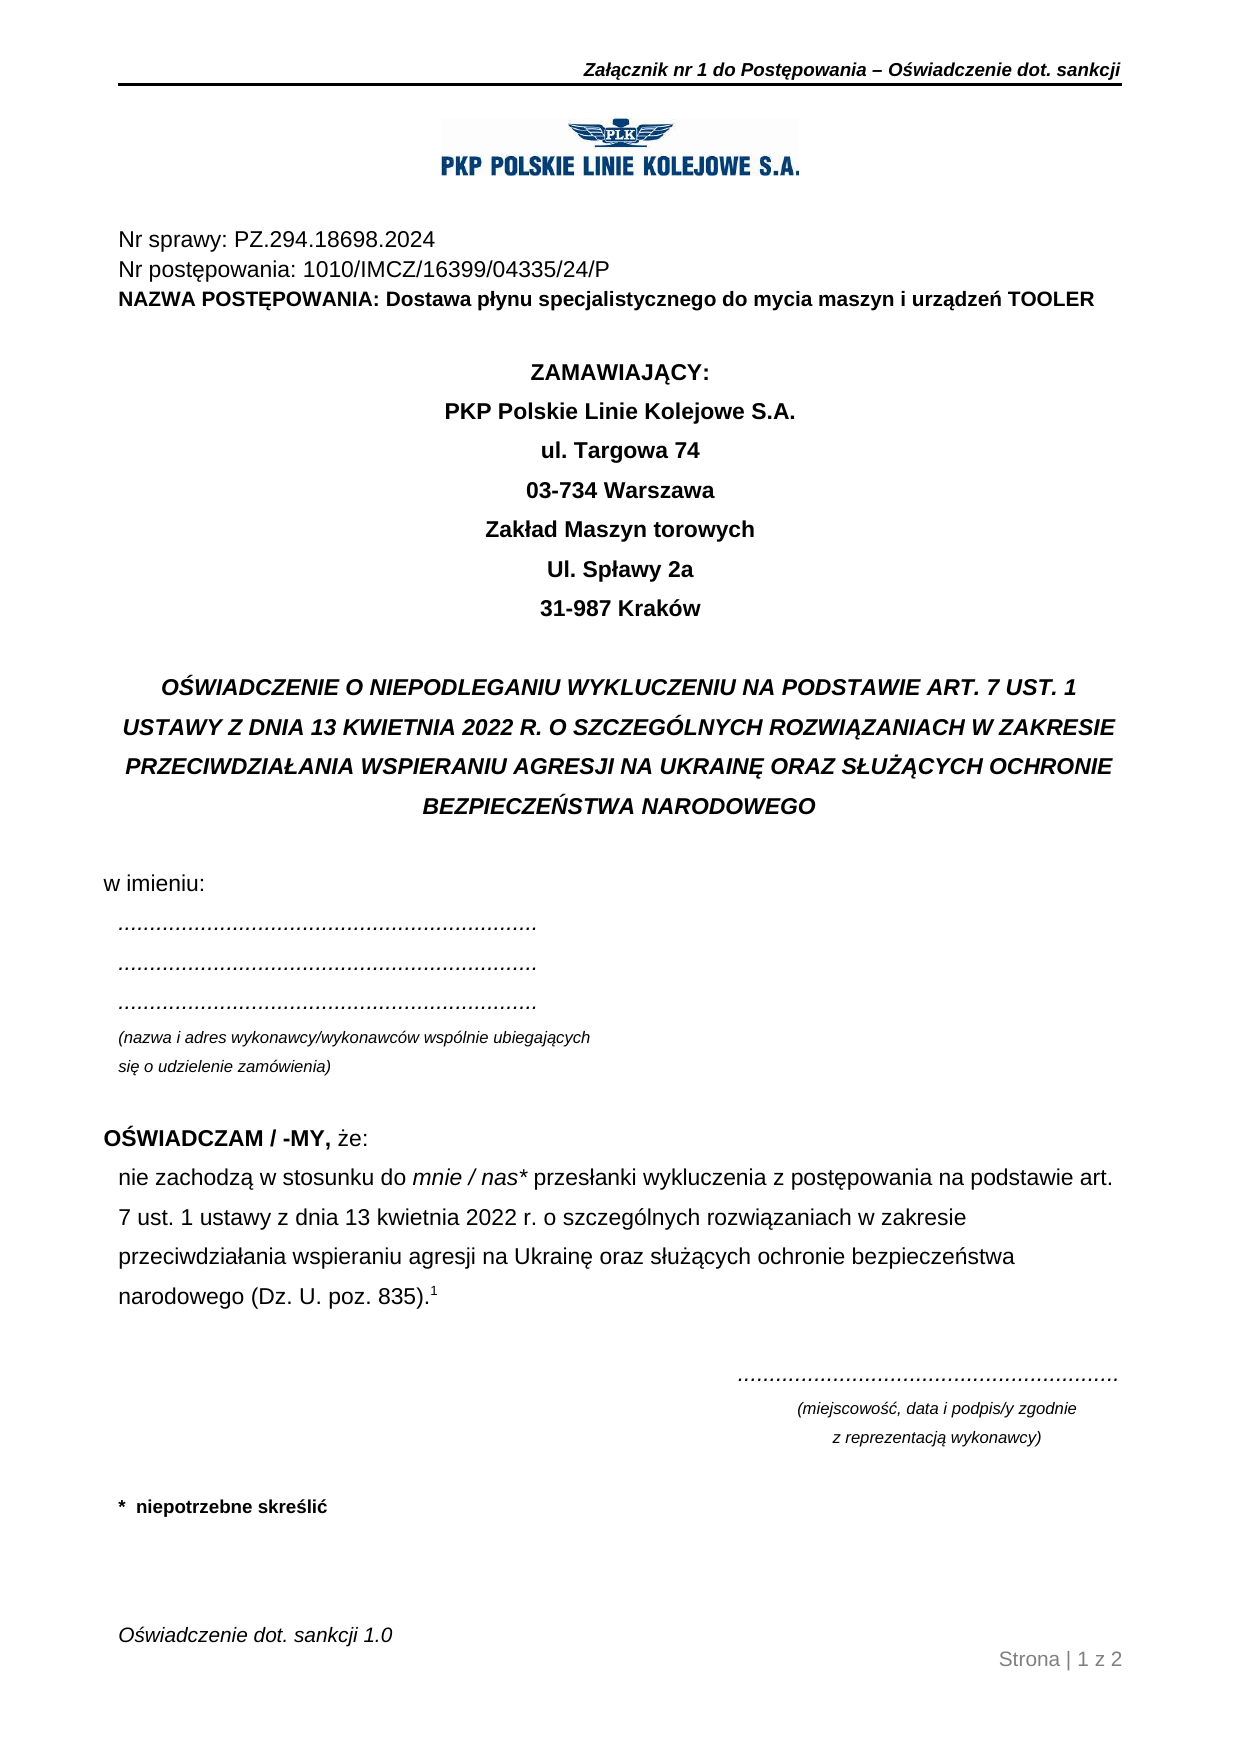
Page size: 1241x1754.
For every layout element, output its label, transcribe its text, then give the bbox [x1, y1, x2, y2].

text Zakład Maszyn torowych [118, 516, 1122, 543]
text .................................................................. [118, 909, 1122, 936]
text Nr sprawy: PZ.294.18698.2024 [118, 226, 1122, 253]
text ZAMAWIAJĄCY: [118, 358, 1122, 385]
text OŚWIADCZENIE O NIEPODLEGANIU WYKLUCZENIU NA PODSTAWIE ART. 7 UST. 1 USTAWY Z DNIA 13 KWIETNIA 2022 R. O SZCZEGÓLNYCH ROZWIĄZANIACH W ZAKRESIE PRZECIWDZIAŁANIA WSPIERANIU AGRESJI NA UKRAINĘ ORAZ SŁUŻĄCYCH OCHRONIE BEZPIECZEŃSTWA NARODOWEGO [118, 635, 1122, 819]
text w imieniu: [103, 870, 1122, 896]
picture [441, 118, 799, 176]
text (miejscowość, data i podpis/y zgodnie [679, 1399, 1122, 1418]
text 31-987 Kraków [118, 595, 1122, 622]
text OŚWIADCZAM / -MY, że: [103, 1125, 1122, 1151]
text z reprezentacją wykonawcy) [679, 1428, 1122, 1447]
text .................................................................. [118, 988, 1122, 1014]
text NAZWA POSTĘPOWANIA: Dostawa płynu specjalistycznego do mycia maszyn i urządzeń TOOLER [118, 287, 1122, 311]
text .................................................................. [118, 949, 1122, 975]
text 03-734 Warszawa [118, 477, 1122, 503]
text ............................................................ [118, 1359, 1122, 1386]
text Nr postępowania: 1010/IMCZ/16399/04335/24/P [118, 256, 1122, 283]
text (nazwa i adres wykonawcy/wykonawców wspólnie ubiegających się o udzielenie zamówienia) [118, 1028, 606, 1076]
text * niepotrzebne skreślić [118, 1496, 1122, 1518]
text nie zachodzą w stosunku do mnie / nas* przesłanki wykluczenia z postępowania na podstawie art. 7 ust. 1 ustawy z dnia 13 kwietnia 2022 r. o szczególnych rozwiązaniach w zakresie przeciwdziałania wspieraniu agresji na Ukrainę oraz służących ochronie bezpieczeństwa narodowego (Dz. U. poz. 835). [118, 1164, 1122, 1309]
text Ul. Spławy 2a [118, 556, 1122, 582]
text PKP Polskie Linie Kolejowe S.A. [118, 398, 1122, 424]
text ul. Targowa 74 [118, 437, 1122, 464]
